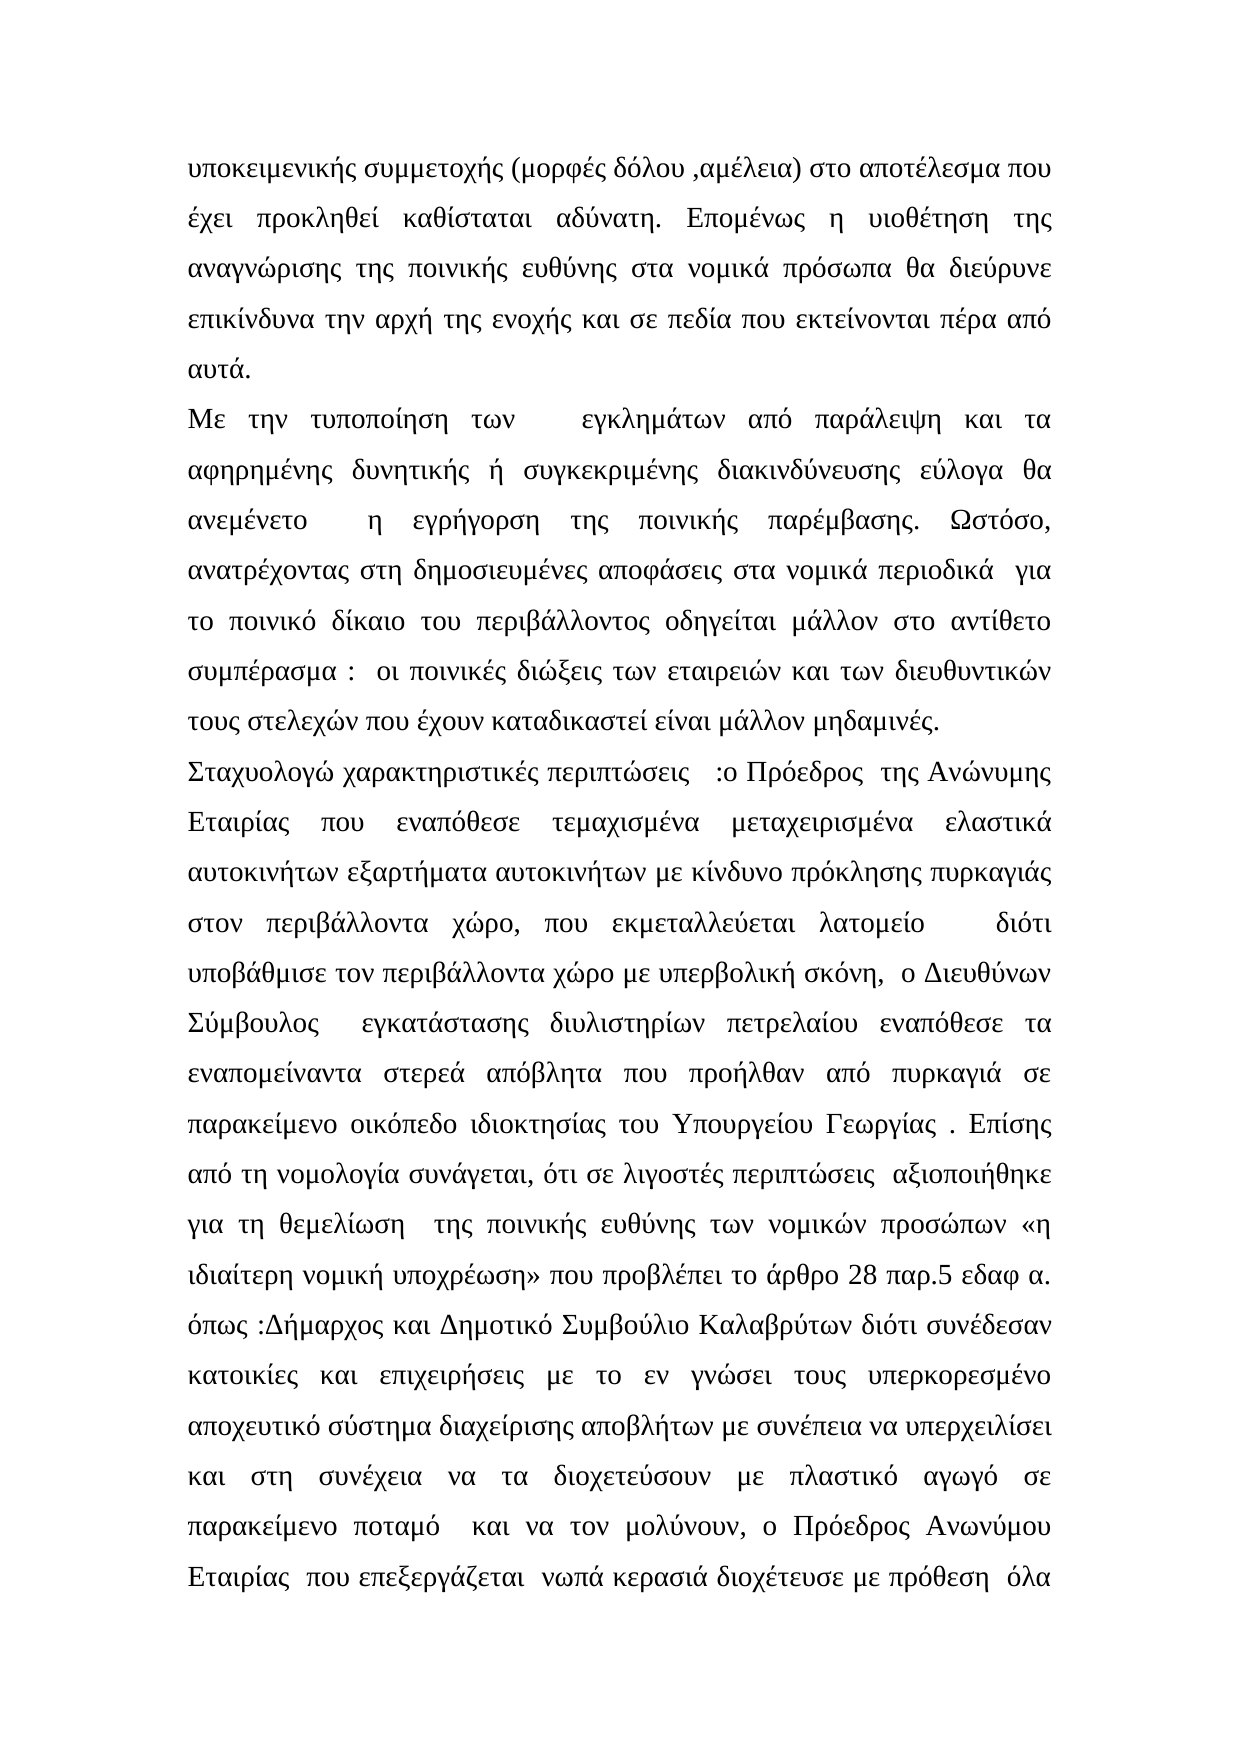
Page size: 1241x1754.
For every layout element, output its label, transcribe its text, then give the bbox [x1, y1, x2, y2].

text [187, 150, 1053, 385]
text Με την τυποποίηση των εγκλημάτων από παράλειψη και τα αφηρημένης δυνητικής ή συγκεκριμένης διακινδύνευσης εύλογα θα ανεμένετο η εγρήγορση της ποινικής παρέμβασης. Ωστόσο, ανατρέχοντας στη δημοσιευμένες αποφάσεις στα νομικά περιοδικά για το ποινικό δίκαιο του περιβάλλοντος οδηγείται μάλλον στο αντίθετο συμπέρασμα : οι ποινικές διώξεις των εταιρειών και των διευθυντικών τους στελεχών που έχουν καταδικαστεί είναι μάλλον μηδαμινές. [187, 402, 1053, 737]
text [187, 754, 1053, 1592]
